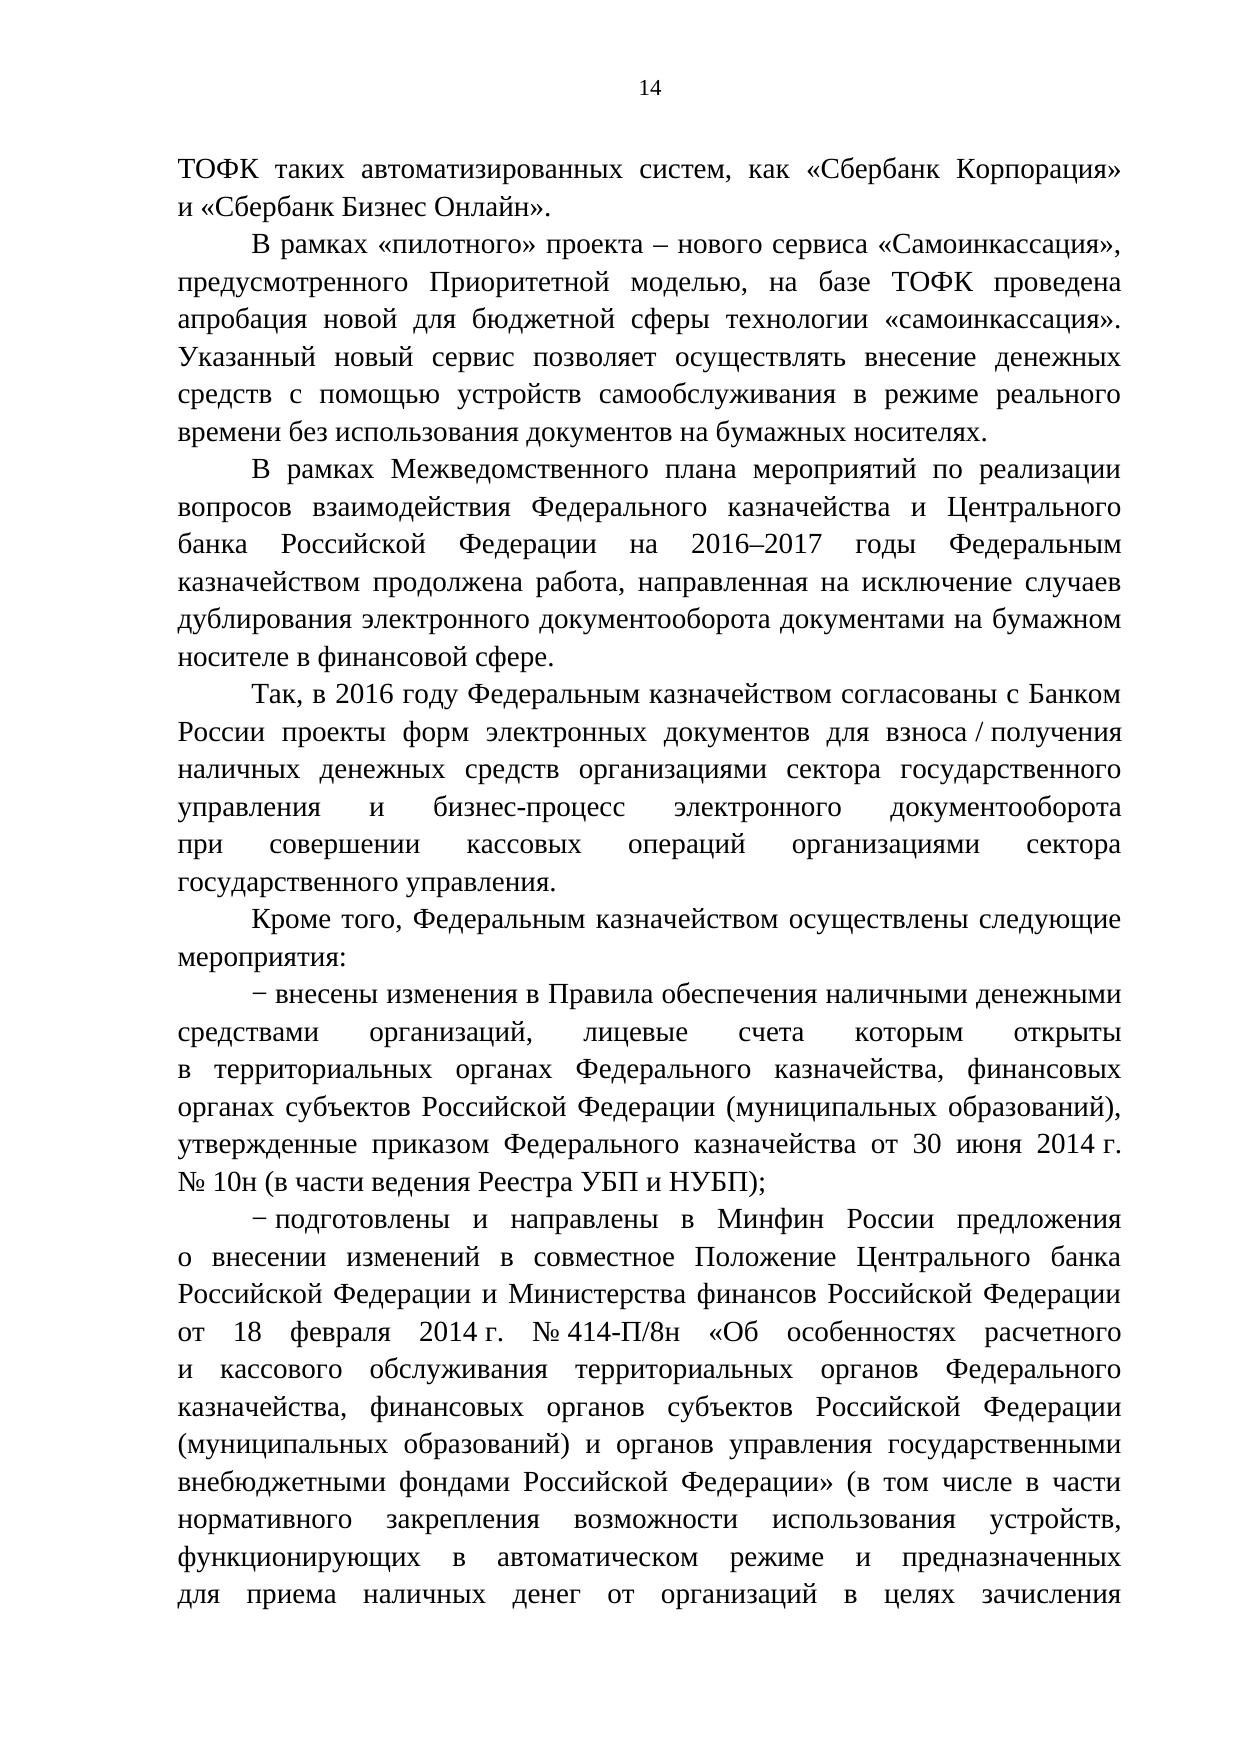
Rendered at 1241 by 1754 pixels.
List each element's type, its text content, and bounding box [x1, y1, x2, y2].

text Так, в 2016 году Федеральным казначейством согласованы с Банком России проекты форм электронных документов для взноса / получения наличных денежных средств организациями сектора государственного управления и бизнес-процесс электронного документооборота при совершении кассовых операций организациями сектора государственного управления. [177, 673, 1122, 898]
text − внесены изменения в Правила обеспечения наличными денежными средствами организаций, лицевые счета которым открыты в территориальных органах Федерального казначейства, финансовых органах субъектов Российской Федерации (муниципальных образований), утвержденные приказом Федерального казначейства от 30 июня 2014 г. № 10н (в части ведения Реестра УБП и НУБП); [177, 973, 1122, 1198]
text Кроме того, Федеральным казначейством осуществлены следующие мероприятия: [177, 898, 1122, 973]
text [177, 148, 1122, 223]
text В рамках Межведомственного плана мероприятий по реализации вопросов взаимодействия Федерального казначейства и Центрального банка Российской Федерации на 2016–2017 годы Федеральным казначейством продолжена работа, направленная на исключение случаев дублирования электронного документооборота документами на бумажном носителе в финансовой сфере. [177, 448, 1122, 673]
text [177, 1198, 1122, 1610]
text В рамках «пилотного» проекта – нового сервиса «Самоинкассация», предусмотренного Приоритетной моделью, на базе ТОФК проведена апробация новой для бюджетной сферы технологии «самоинкассация». Указанный новый сервис позволяет осуществлять внесение денежных средств с помощью устройств самообслуживания в режиме реального времени без использования документов на бумажных носителях. [177, 223, 1122, 448]
